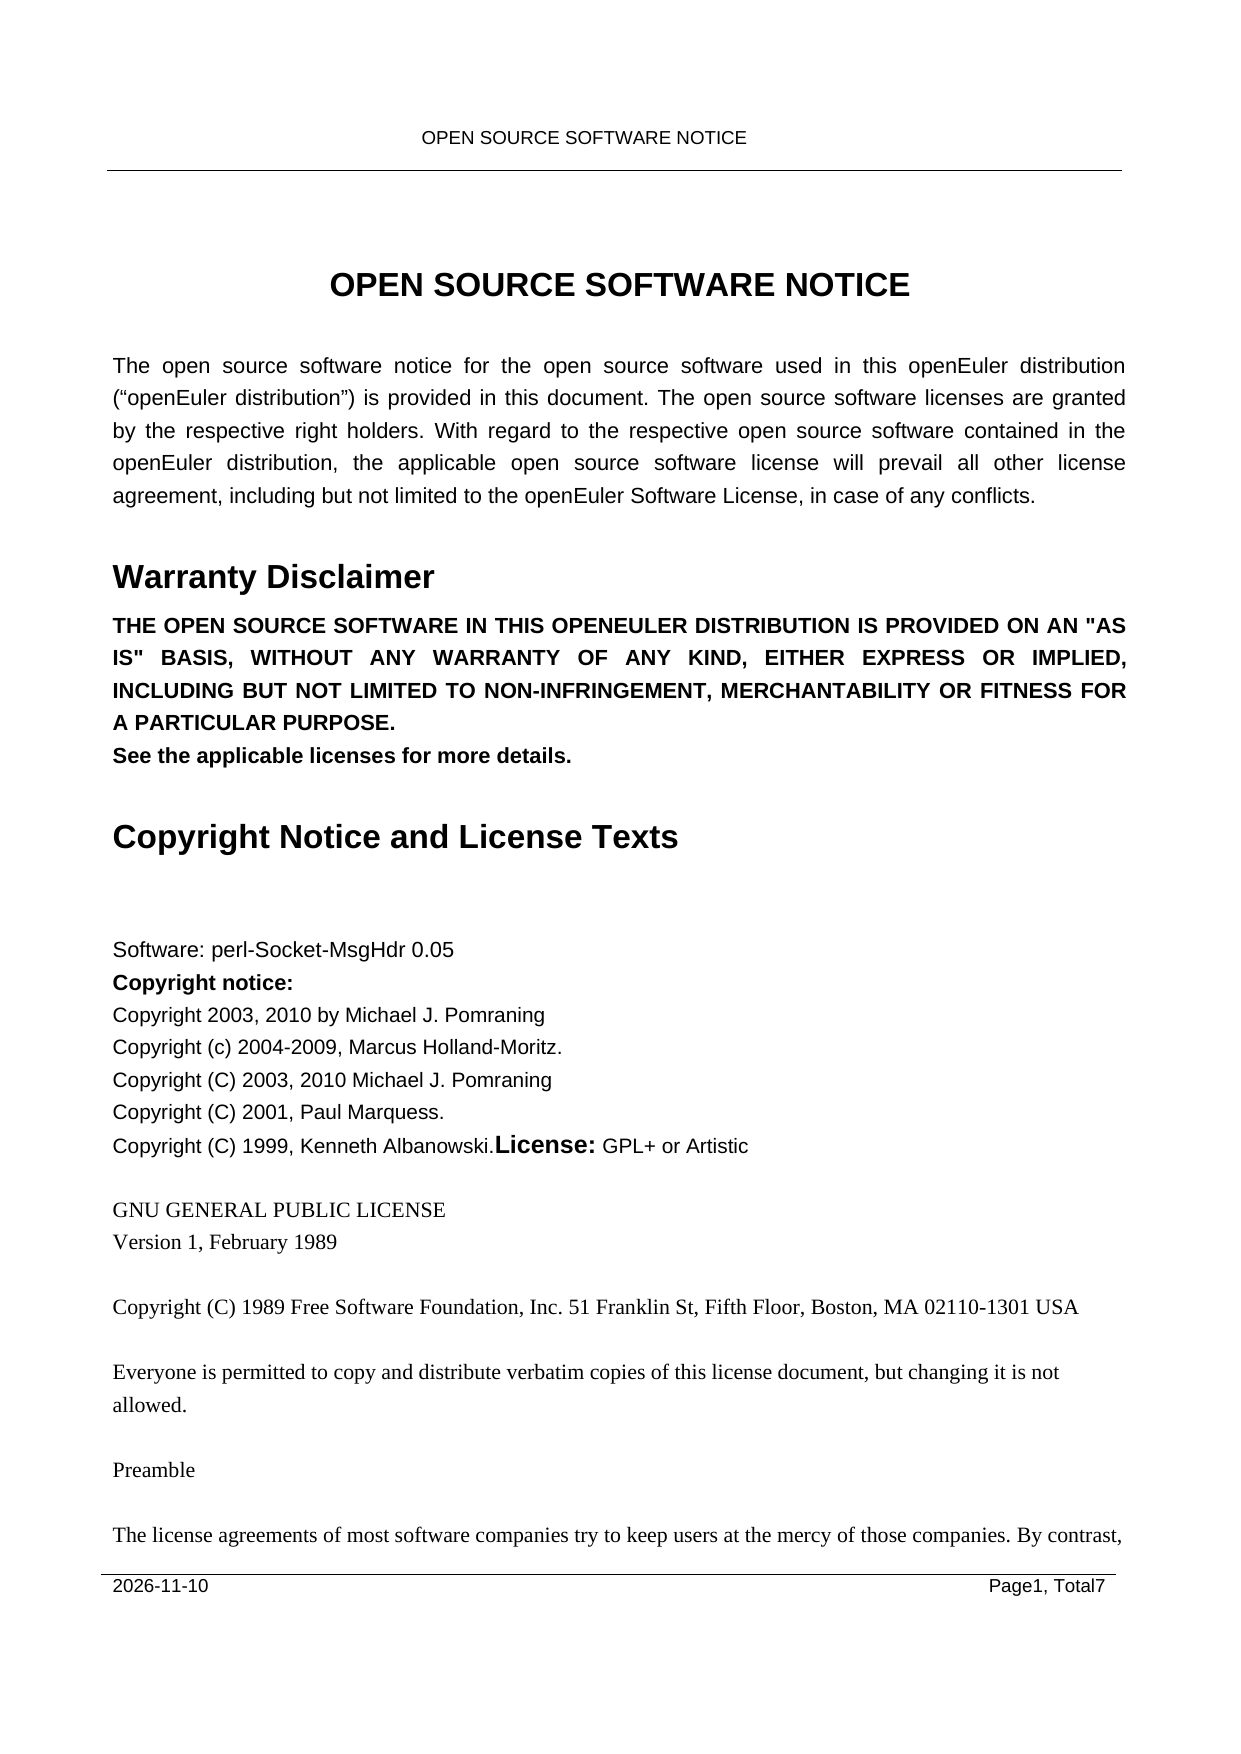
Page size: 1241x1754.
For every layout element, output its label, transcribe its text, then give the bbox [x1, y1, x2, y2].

text Copyright (C) 2003, 2010 Michael J. Pomraning [112, 1063, 1128, 1096]
text Copyright 2003, 2010 by Michael J. Pomraning [112, 998, 1128, 1031]
text Copyright Notice and License Texts [112, 804, 1128, 869]
text Copyright (C) 2001, Paul Marquess. [112, 1096, 1128, 1128]
text The open source software notice for the open source software used in this openEuler distribution (“openEuler distribution”) is provided in this document. The open source software licenses are granted by the respective right holders. With regard to the respective open source software contained in the openEuler distribution, the applicable open source software license will prevail all other license agreement, including but not limited to the openEuler Software License, in case of any conflicts. [112, 349, 1128, 511]
text Warranty Disclaimer [112, 544, 1128, 609]
text Software: perl-Socket-MsgHdr 0.05 [112, 933, 1128, 966]
text OPEN SOURCE SOFTWARE NOTICE [112, 251, 1128, 316]
text Copyright (c) 2004-2009, Marcus Holland-Moritz. [112, 1031, 1128, 1063]
text Copyright notice: [112, 966, 1128, 998]
text THE OPEN SOURCE SOFTWARE IN THIS OPENEULER DISTRIBUTION IS PROVIDED ON AN "AS IS" BASIS, WITHOUT ANY WARRANTY OF ANY KIND, EITHER EXPRESS OR IMPLIED, INCLUDING BUT NOT LIMITED TO NON-INFRINGEMENT, MERCHANTABILITY OR FITNESS FOR A PARTICULAR PURPOSE. See the applicable licenses for more details. [112, 609, 1128, 771]
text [112, 1128, 1128, 1551]
